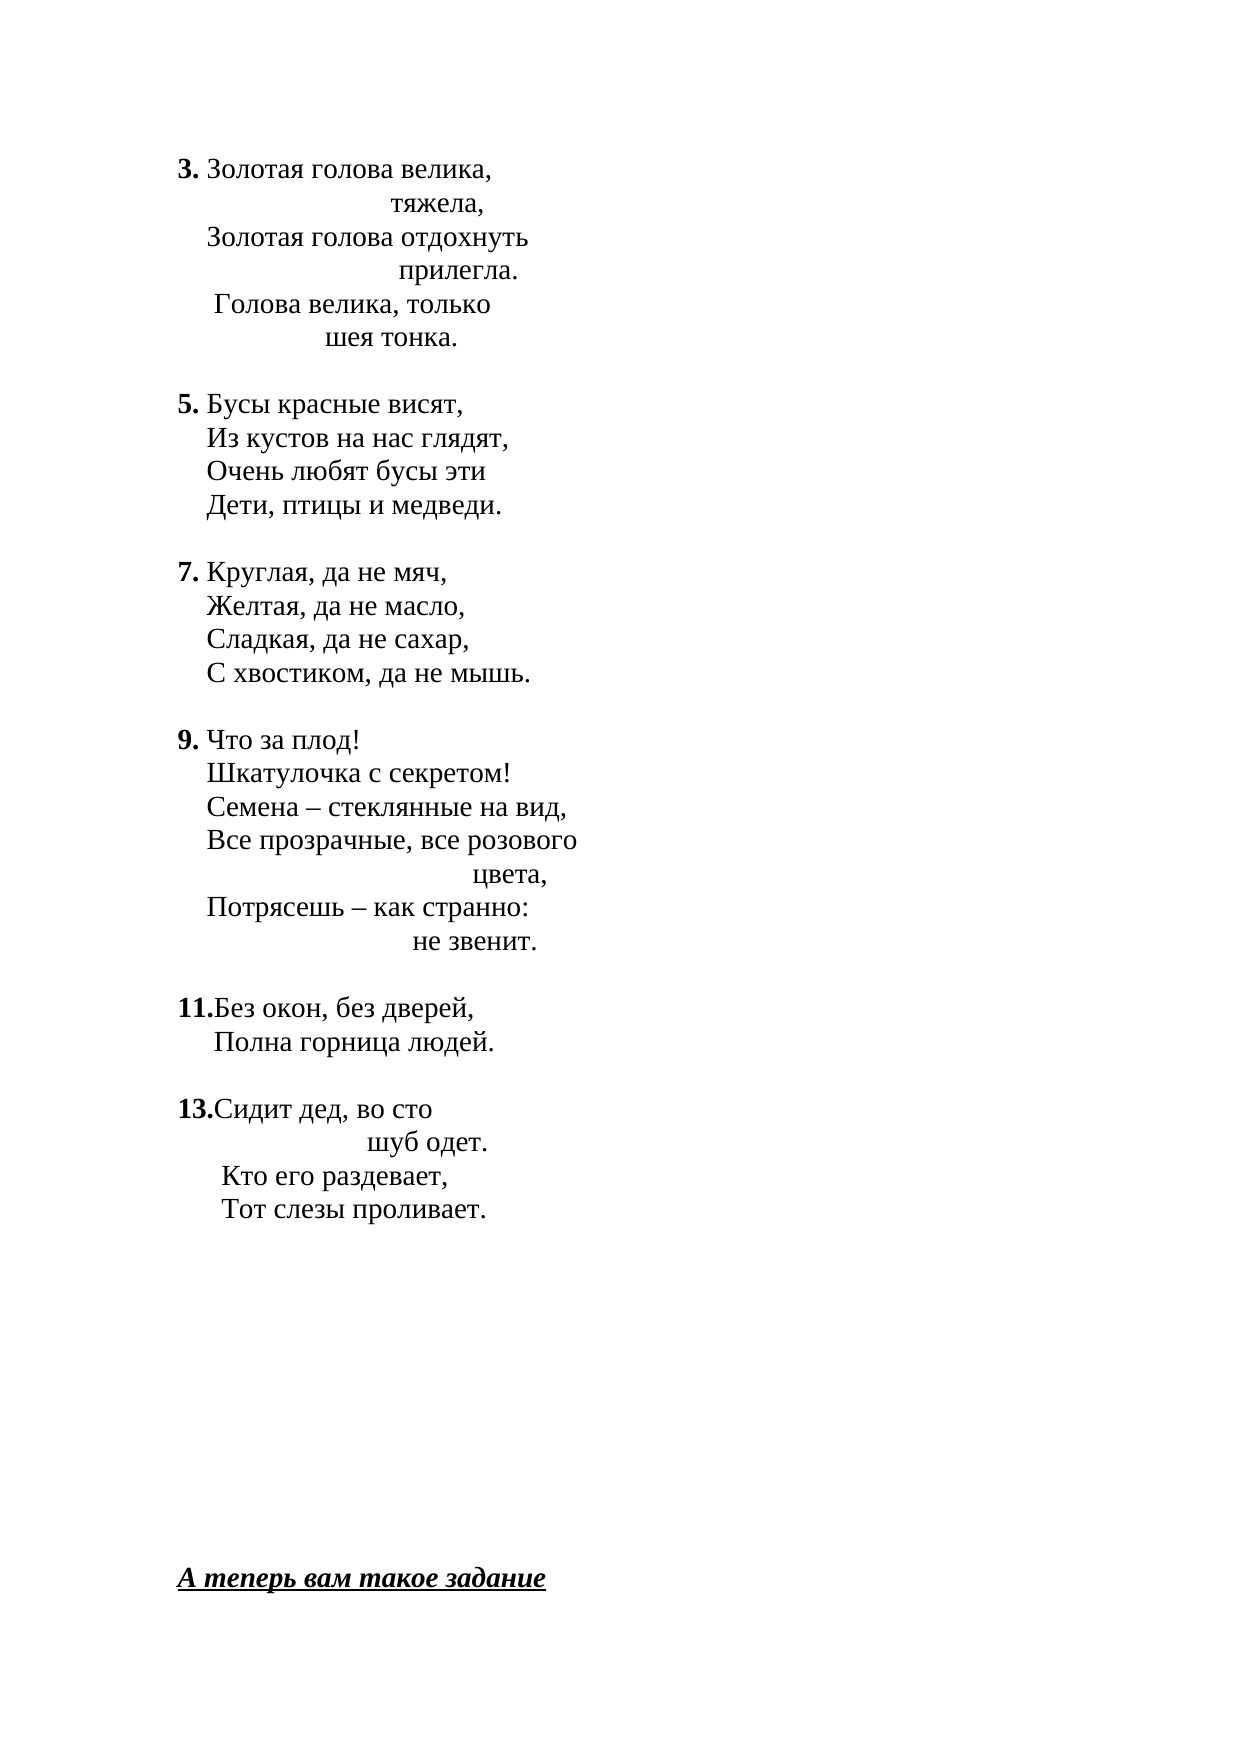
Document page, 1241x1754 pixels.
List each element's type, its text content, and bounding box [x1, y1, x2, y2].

text 9. Что за плод! [177, 722, 1152, 755]
text Из кустов на нас глядят, [177, 420, 1152, 453]
text Семена – стеклянные на вид, [177, 789, 1152, 822]
text Кто его раздевает, [177, 1158, 1152, 1191]
text Шкатулочка с секретом! [177, 755, 1152, 789]
text шуб одет. [177, 1124, 1152, 1158]
text Тот слезы проливает. [177, 1191, 1152, 1225]
text Желтая, да не масло, [177, 588, 1152, 621]
text С хвостиком, да не мышь. [177, 655, 1152, 688]
text Очень любят бусы эти [177, 453, 1152, 487]
text 5. Бусы красные висят, [177, 386, 1152, 420]
text не звенит. [177, 923, 1152, 957]
text 7. Круглая, да не мяч, [177, 554, 1152, 588]
text 13.Сидит дед, во сто [177, 1091, 1152, 1124]
text цвета, [177, 856, 1152, 889]
text 11.Без окон, без дверей, [177, 990, 1152, 1024]
text Сладкая, да не сахар, [177, 621, 1152, 655]
text Голова велика, только [177, 286, 1152, 319]
text 3. Золотая голова велика, [177, 152, 1152, 185]
text Дети, птицы и медведи. [177, 487, 1152, 521]
text Потрясешь – как странно: [177, 889, 1152, 923]
text А теперь вам такое задание [177, 1560, 1152, 1594]
text Золотая голова отдохнуть [177, 219, 1152, 252]
text Все прозрачные, все розового [177, 822, 1152, 856]
text тяжела, [177, 185, 1152, 219]
text шея тонка. [177, 319, 1152, 353]
text прилегла. [177, 252, 1152, 286]
text Полна горница людей. [177, 1024, 1152, 1057]
